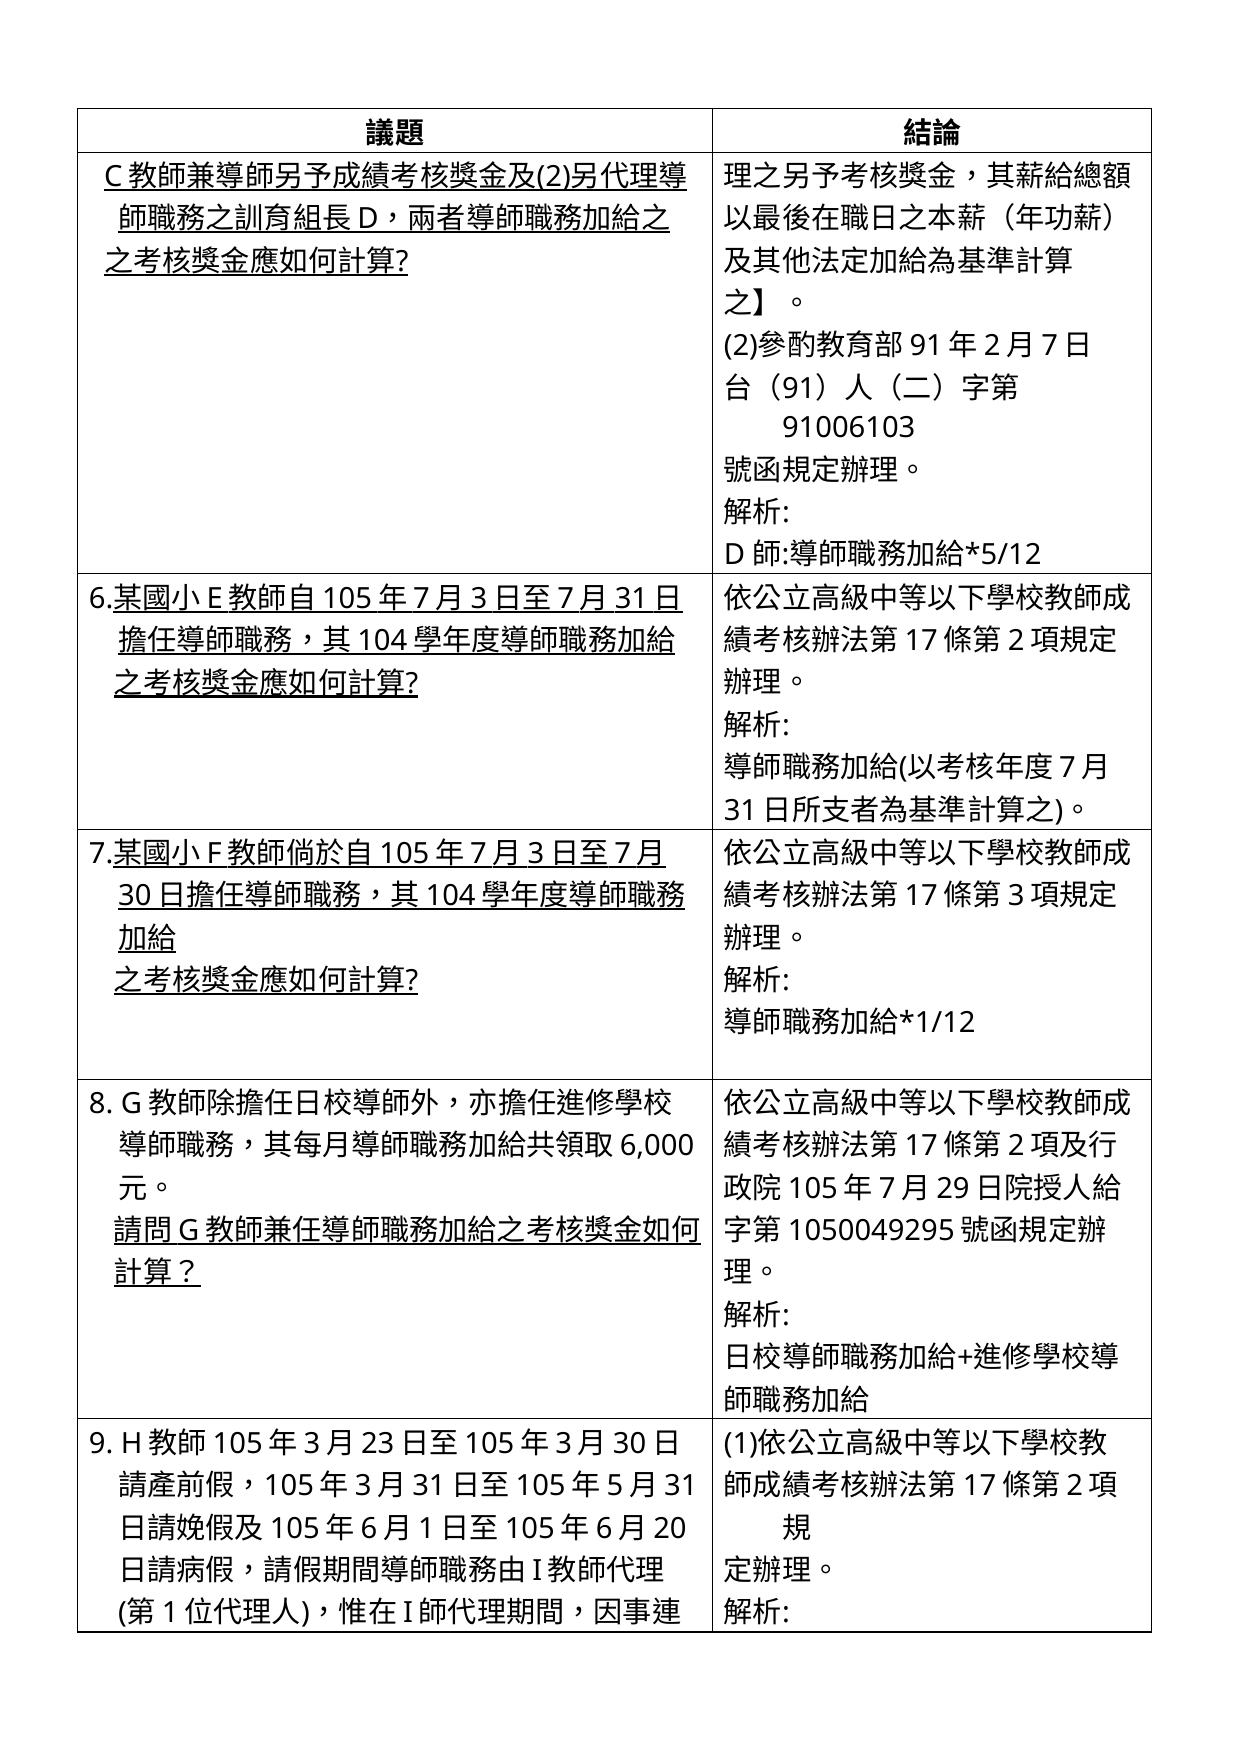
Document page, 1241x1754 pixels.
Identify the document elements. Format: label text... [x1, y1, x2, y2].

table_cell 7.某國小F教師倘於自105年7月3日至7月30日擔任導師職務，其104學年度導師職務加給 之考核獎金應如何計算? [78, 830, 712, 1078]
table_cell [78, 153, 712, 573]
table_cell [713, 1419, 1151, 1631]
table_cell 6.某國小E教師自105年7月3日至7月31日擔任導師職務，其104學年度導師職務加給 之考核獎金應如何計算? [78, 574, 712, 828]
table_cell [713, 153, 1151, 573]
table_cell 依公立高級中等以下學校教師成績考核辦法第17條第3項規定辦理。 解析: 導師職務加給*1/12 [713, 830, 1151, 1078]
table_cell 8. G教師除擔任日校導師外，亦擔任進修學校導師職務，其每月導師職務加給共領取6,000元。 請問G教師兼任導師職務加給之考核獎金如何計算？ [78, 1080, 712, 1418]
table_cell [78, 1419, 712, 1631]
table_header 議題 [78, 109, 712, 152]
table_cell 依公立高級中等以下學校教師成績考核辦法第17條第2項規定辦理。 解析: 導師職務加給(以考核年度7月31日所支者為基準計算之)。 [713, 574, 1151, 828]
table_cell 依公立高級中等以下學校教師成績考核辦法第17條第2項及行政院105年7月29日院授人給字第1050049295號函規定辦理。 解析: 日校導師職務加給+進修學校導師職務加給 [713, 1080, 1151, 1418]
table_header 結論 [713, 109, 1151, 152]
